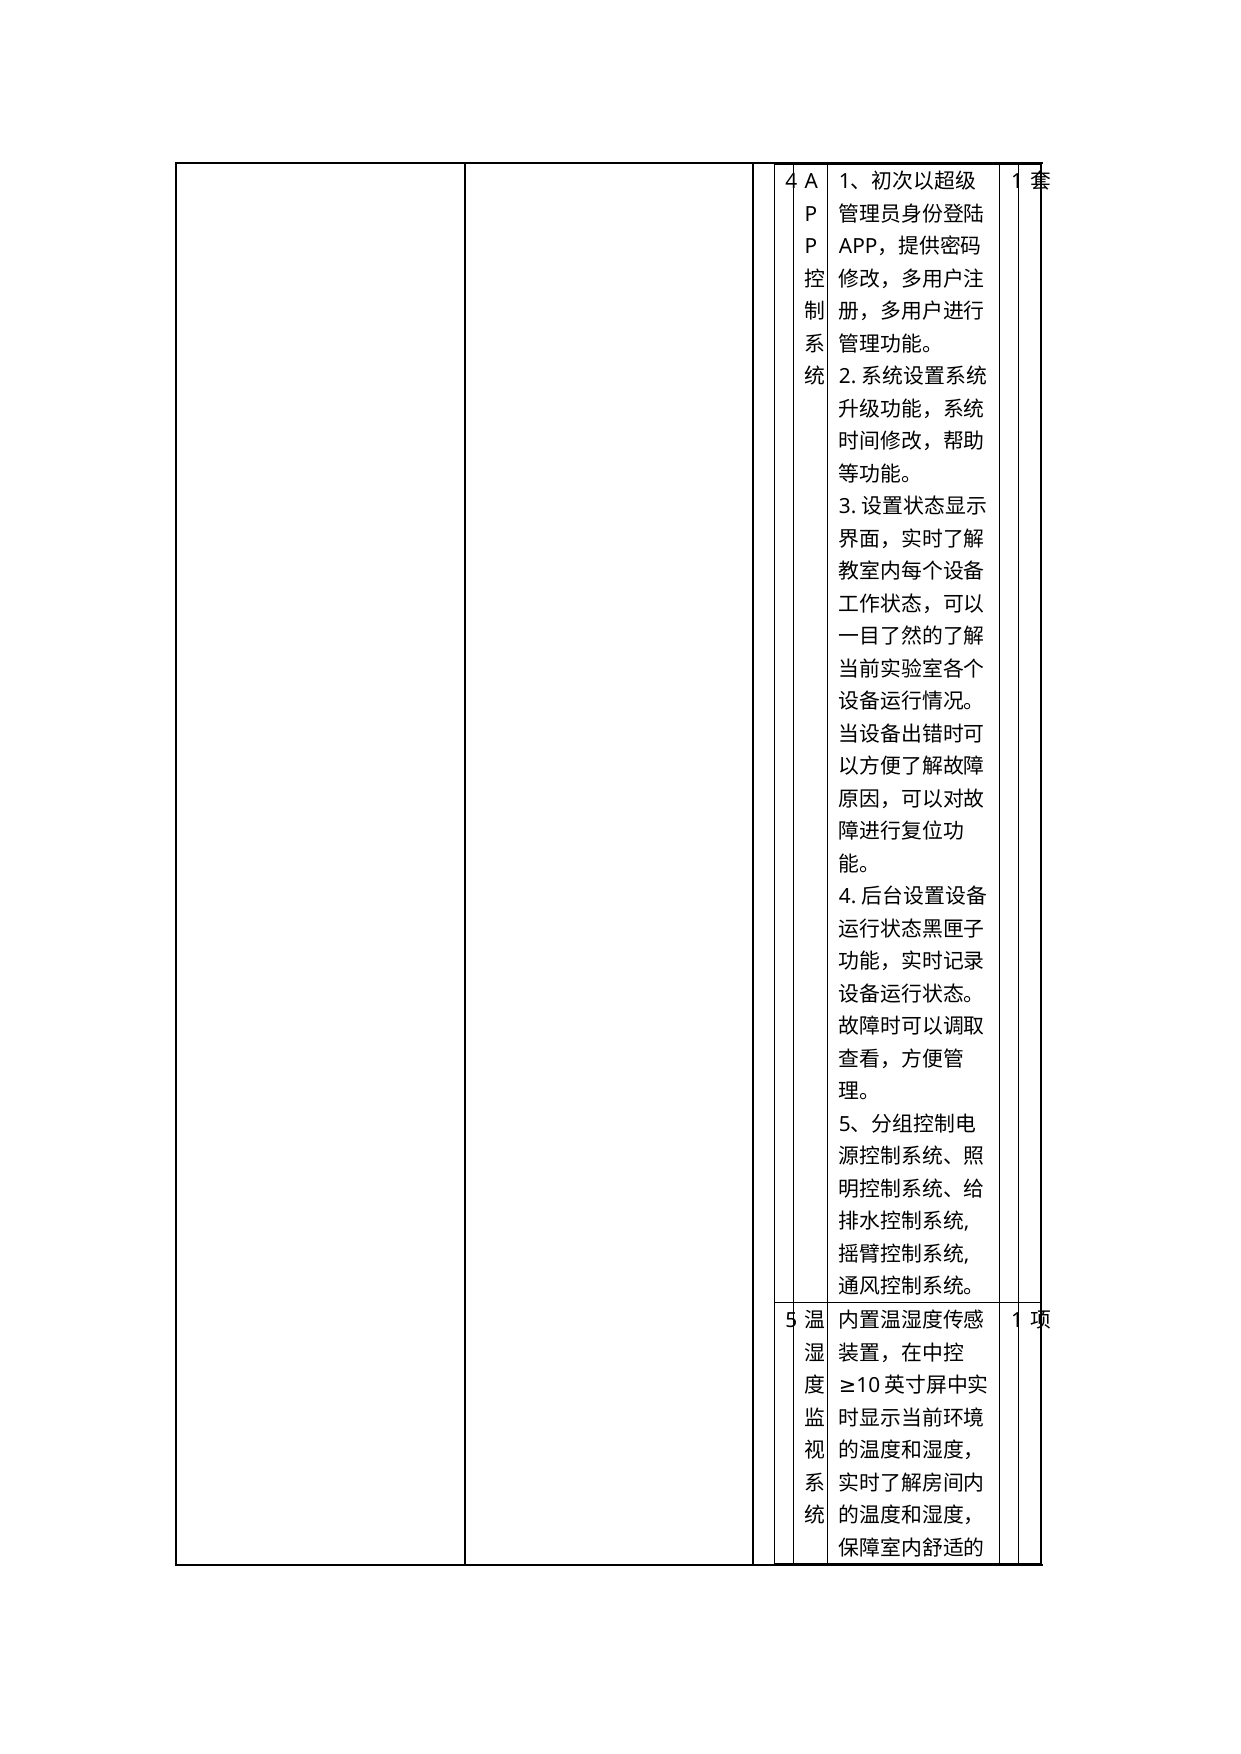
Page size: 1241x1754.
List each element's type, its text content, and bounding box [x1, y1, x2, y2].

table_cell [828, 165, 999, 1302]
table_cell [828, 1303, 999, 1563]
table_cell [775, 1303, 793, 1563]
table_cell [1000, 165, 1018, 1302]
table_cell [466, 164, 752, 1564]
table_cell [794, 1303, 827, 1563]
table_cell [1019, 1303, 1040, 1563]
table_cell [775, 165, 793, 1302]
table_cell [754, 164, 774, 1564]
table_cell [794, 165, 827, 1302]
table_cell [1019, 165, 1040, 1302]
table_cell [1000, 1303, 1018, 1563]
table_cell 1 [177, 164, 464, 1564]
